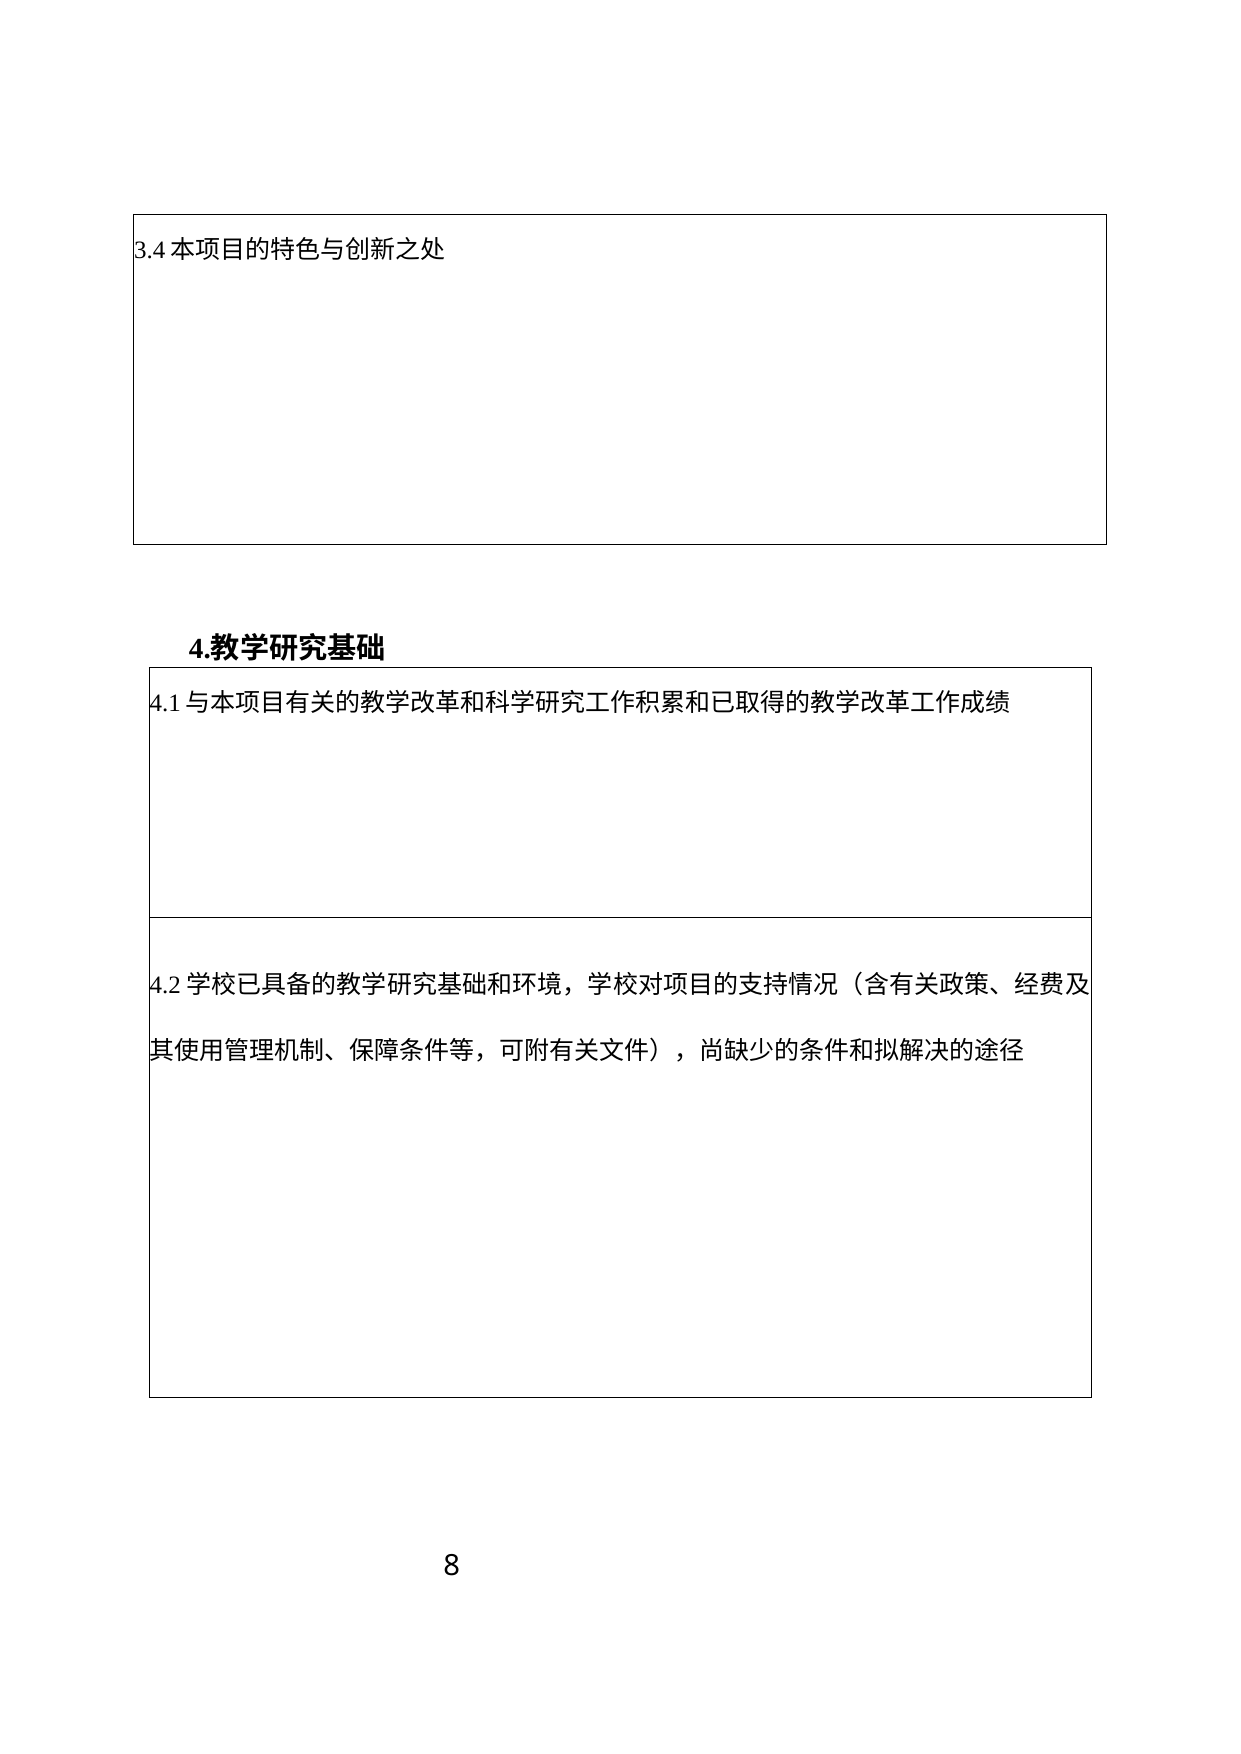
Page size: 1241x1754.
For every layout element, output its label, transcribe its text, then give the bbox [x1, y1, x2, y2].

text 4.教学研究基础 [159, 610, 1081, 667]
table_cell 3.4本项目的特色与创新之处 [134, 215, 1106, 544]
table_cell 4.2学校已具备的教学研究基础和环境，学校对项目的支持情况（含有关政策、经费及其使用管理机制、保障条件等，可附有关文件），尚缺少的条件和拟解决的途径 [150, 918, 1091, 1397]
table_header 4.1与本项目有关的教学改革和科学研究工作积累和已取得的教学改革工作成绩 [150, 668, 1091, 917]
